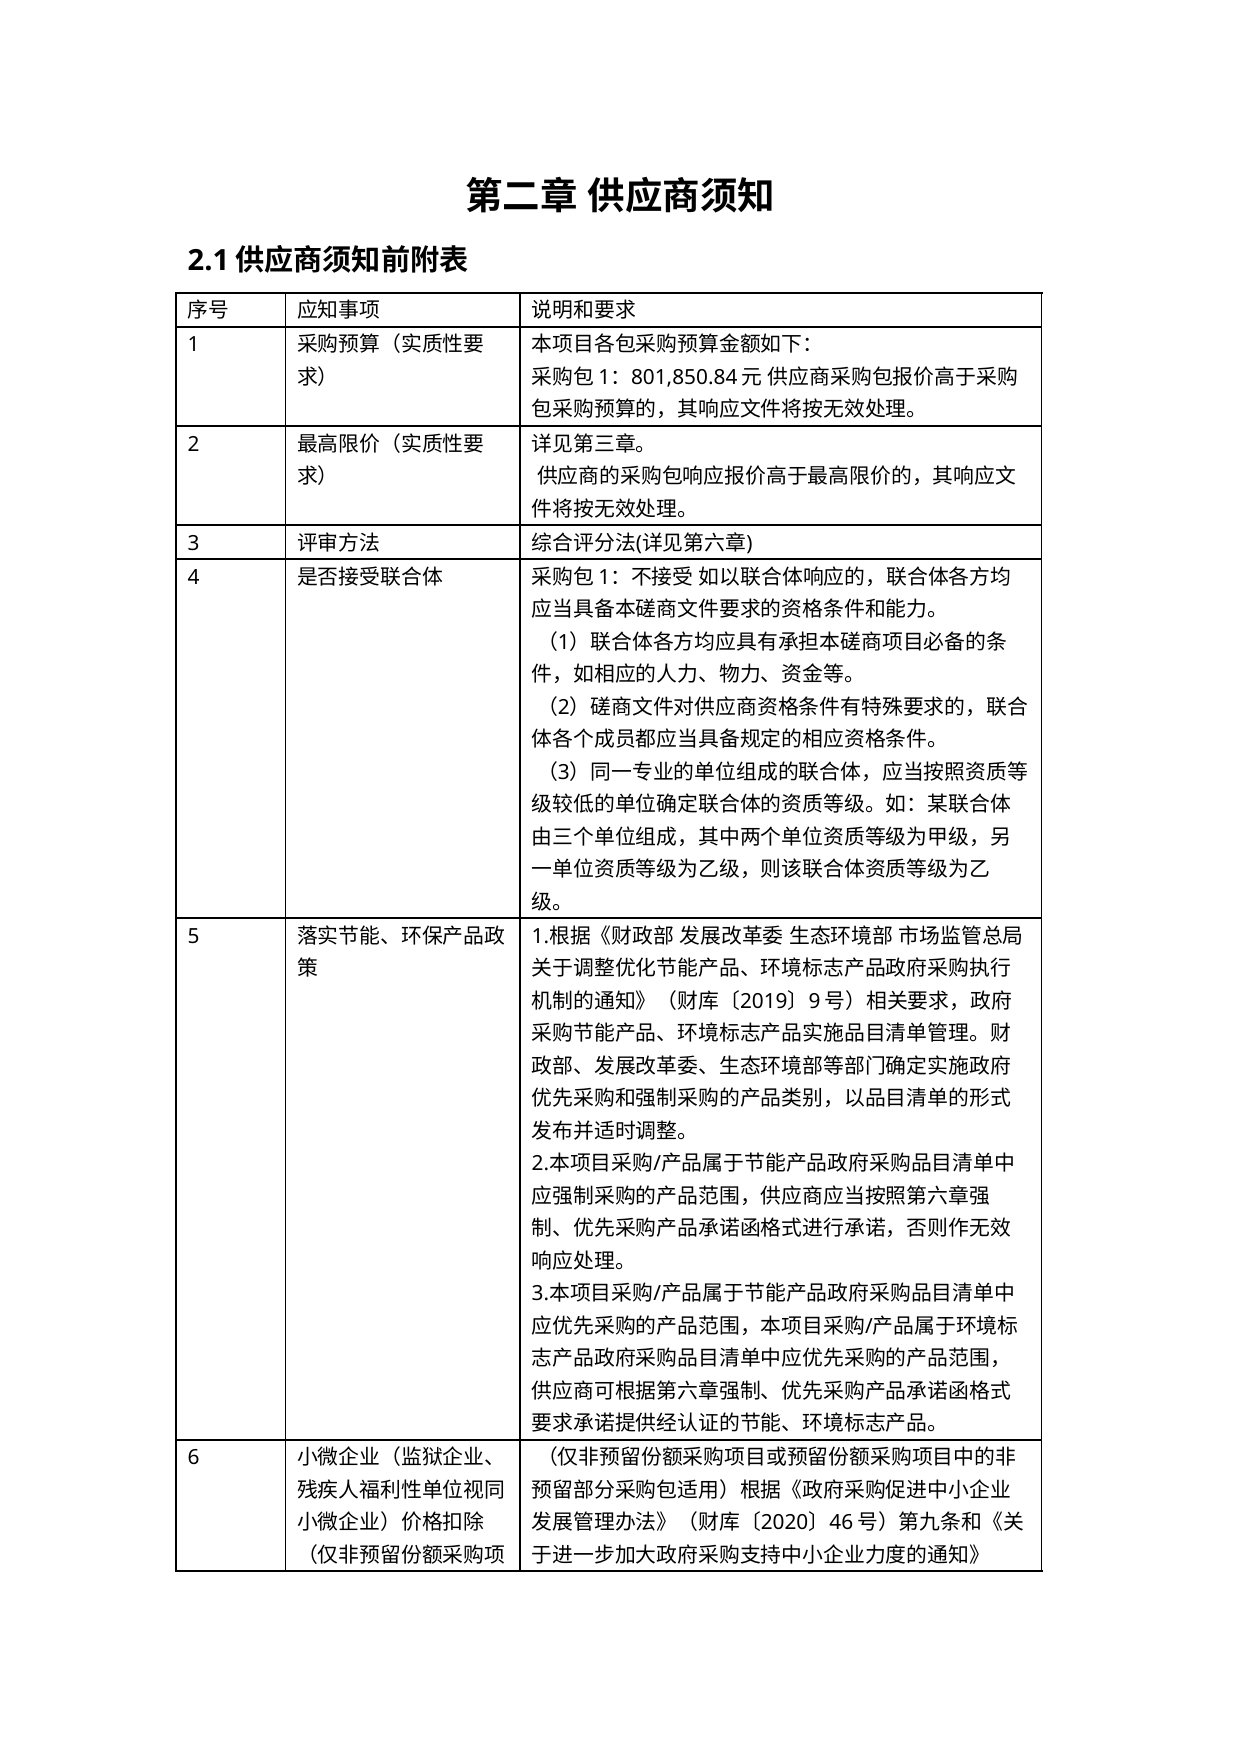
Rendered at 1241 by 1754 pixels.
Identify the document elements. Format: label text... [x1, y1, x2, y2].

table_header 序号 [177, 294, 285, 326]
table_cell 详见第三章。 供应商的采购包响应报价高于最高限价的，其响应文件将按无效处理。 [521, 427, 1041, 524]
table_cell 综合评分法(详见第六章) [521, 526, 1041, 558]
table_cell 评审方法 [286, 526, 519, 558]
table_cell 4 [177, 560, 285, 917]
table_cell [521, 1441, 1041, 1570]
table_header 说明和要求 [521, 294, 1041, 326]
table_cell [286, 1441, 519, 1570]
table_cell 最高限价（实质性要求） [286, 427, 519, 524]
table_cell 采购包1：不接受 如以联合体响应的，联合体各方均应当具备本磋商文件要求的资格条件和能力。 （1）联合体各方均应具有承担本磋商项目必备的条件，如相应的人力、物力、资金等。 （2）磋商文件对供应商资格条件有特殊要求的，联合体各个成员都应当具备规定的相应资格条件。 （3）同一专业的单位组成的联合体，应当按照资质等级较低的单位确定联合体的资质等级。如：某联合体由三个单位组成，其中两个单位资质等级为甲级，另一单位资质等级为乙级，则该联合体资质等级为乙级。 [521, 560, 1041, 917]
table_cell 2 [177, 427, 285, 524]
table_cell 采购预算（实质性要求） [286, 328, 519, 425]
table_header 应知事项 [286, 294, 519, 326]
table_cell 3 [177, 526, 285, 558]
text 第二章 供应商须知 [187, 162, 1053, 227]
text 2.1供应商须知前附表 [187, 227, 1053, 292]
table_cell 1.根据《财政部 发展改革委 生态环境部 市场监管总局关于调整优化节能产品、环境标志产品政府采购执行机制的通知》（财库〔2019〕9号）相关要求，政府采购节能产品、环境标志产品实施品目清单管理。财政部、发展改革委、生态环境部等部门确定实施政府优先采购和强制采购的产品类别，以品目清单的形式发布并适时调整。 2.本项目采购/产品属于节能产品政府采购品目清单中应强制采购的产品范围，供应商应当按照第六章强制、优先采购产品承诺函格式进行承诺，否则作无效响应处理。 3.本项目采购/产品属于节能产品政府采购品目清单中应优先采购的产品范围，本项目采购/产品属于环境标志产品政府采购品目清单中应优先采购的产品范围，供应商可根据第六章强制、优先采购产品承诺函格式要求承诺提供经认证的节能、环境标志产品。 [521, 919, 1041, 1439]
table_cell 本项目各包采购预算金额如下： 采购包1：801,850.84元 供应商采购包报价高于采购包采购预算的，其响应文件将按无效处理。 [521, 328, 1041, 425]
table_cell 是否接受联合体 [286, 560, 519, 917]
table_cell 6 [177, 1441, 285, 1570]
table_cell 5 [177, 919, 285, 1439]
table_cell 1 [177, 328, 285, 425]
table_cell 落实节能、环保产品政策 [286, 919, 519, 1439]
